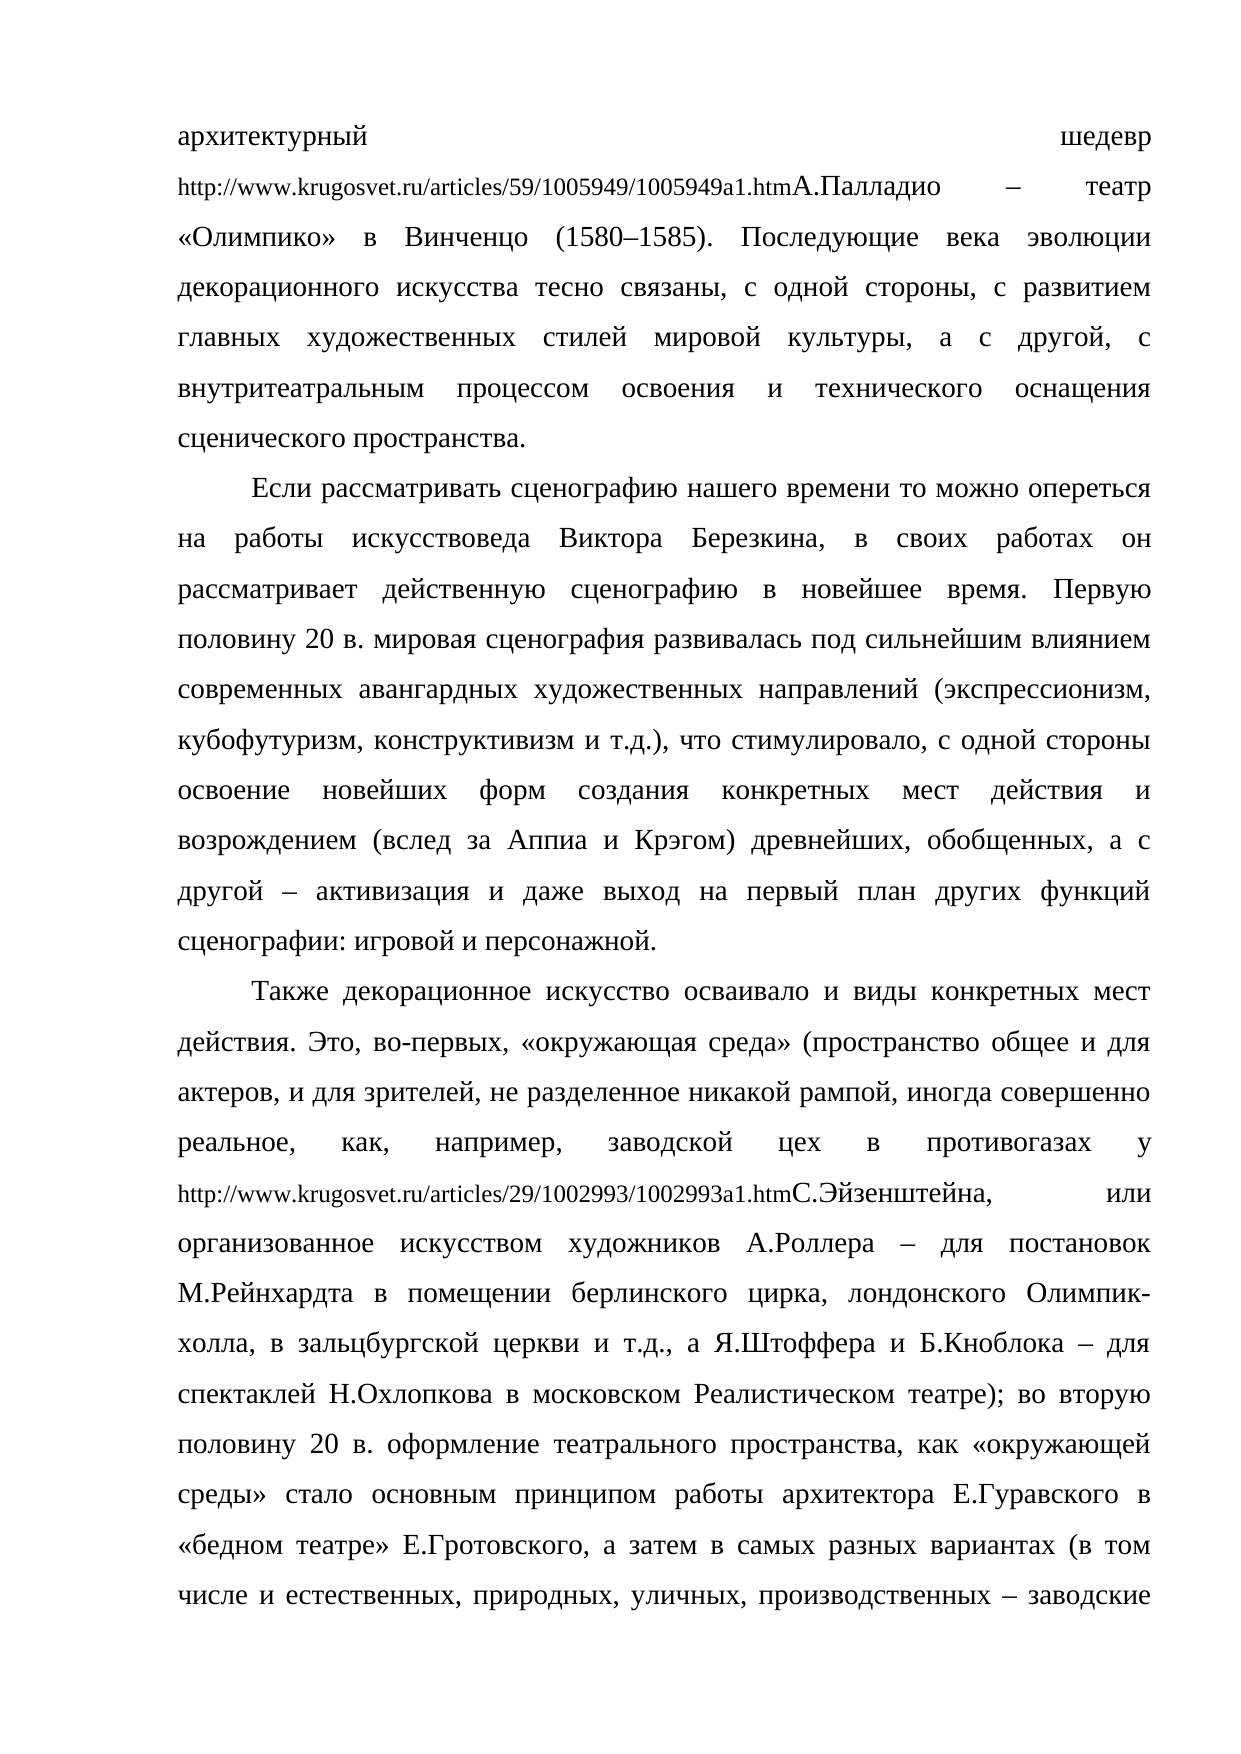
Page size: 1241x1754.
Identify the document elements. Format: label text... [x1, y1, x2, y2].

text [177, 118, 1152, 453]
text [177, 973, 1152, 1611]
text Если рассматривать сценографию нашего времени то можно опереться на работы искусствоведа Виктора Березкина, в своих работах он рассматривает действенную сценографию в новейшее время. Первую половину 20 в. мировая сценография развивалась под сильнейшим влиянием современных авангардных художественных направлений (экспрессионизм, кубофутуризм, конструктивизм и т.д.), что стимулировало, с одной стороны освоение новейших форм создания конкретных мест действия и возрождением (вслед за Аппиа и Крэгом) древнейших, обобщенных, а с другой – активизация и даже выход на первый план других функций сценографии: игровой и персонажной. [177, 470, 1152, 957]
